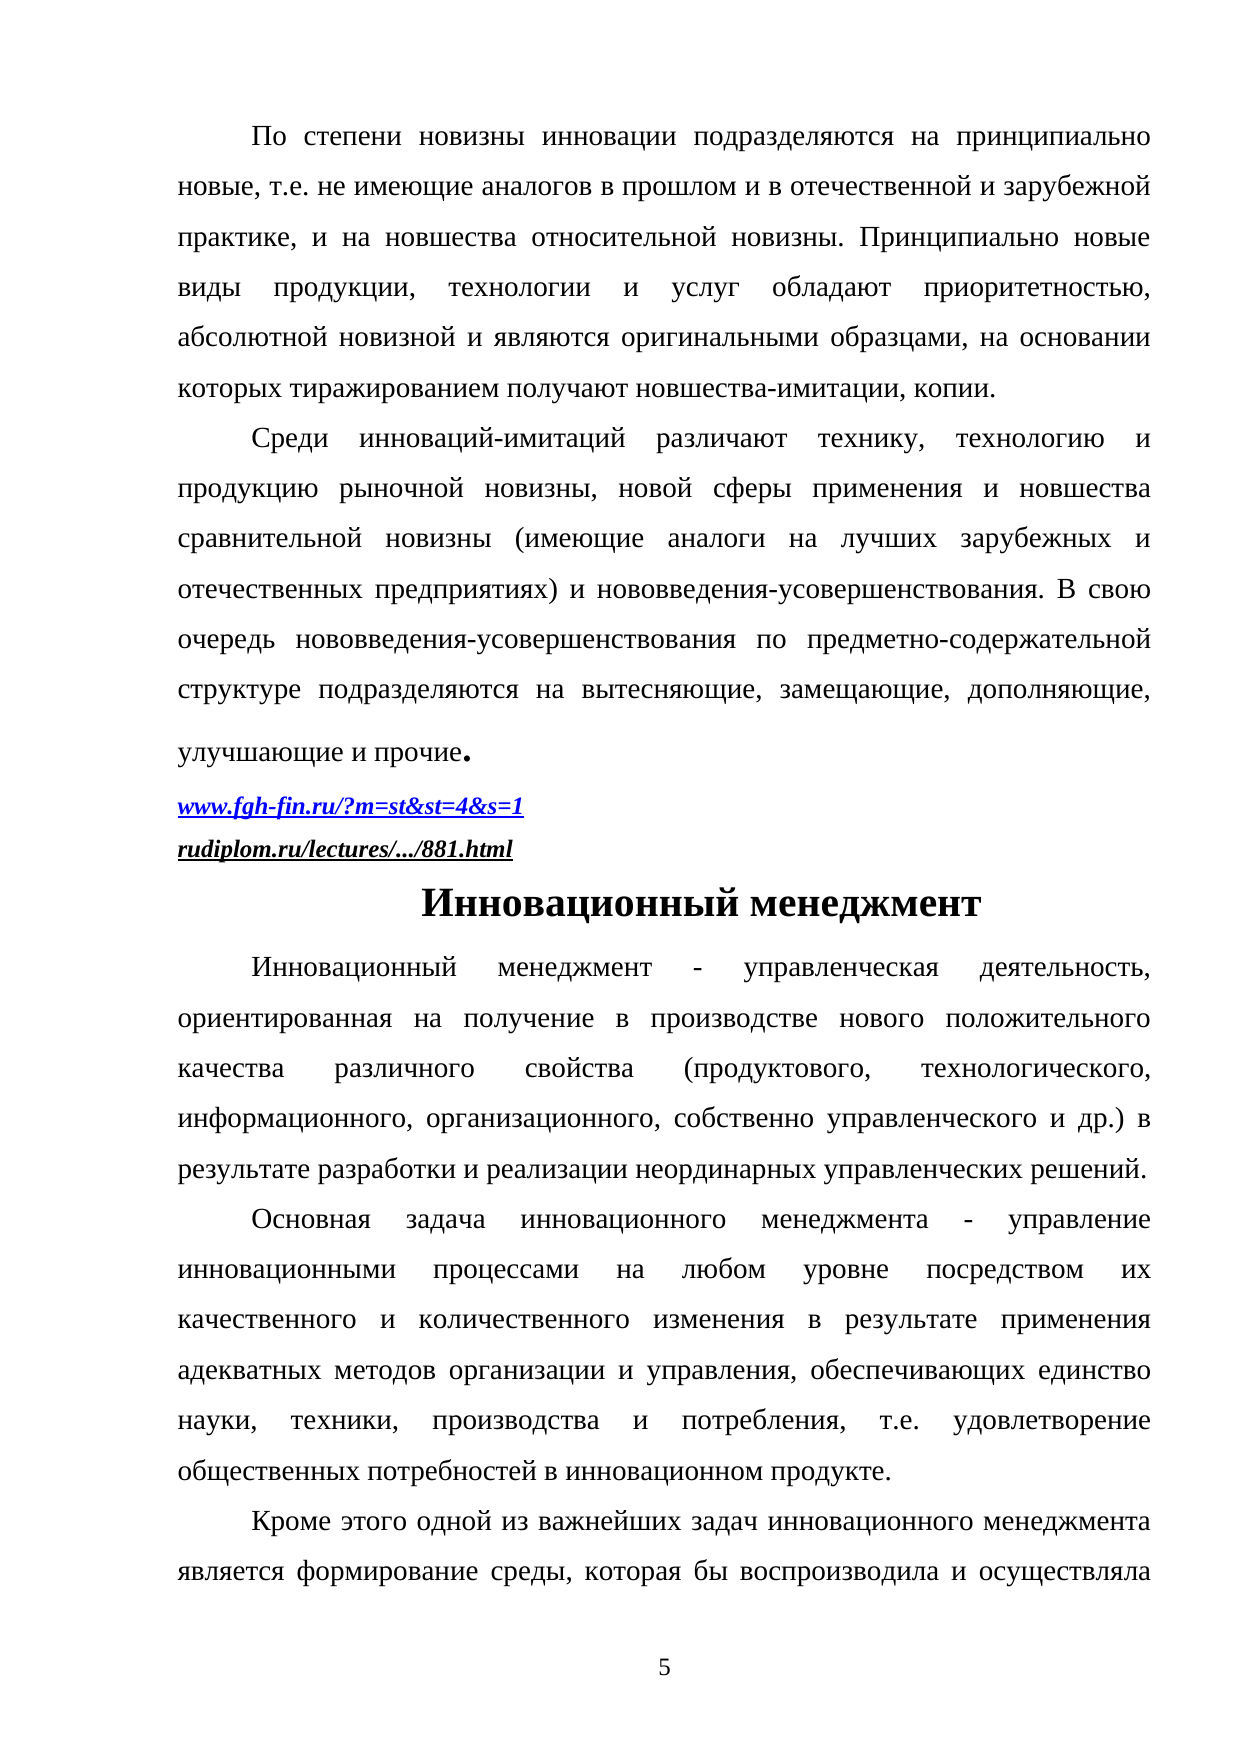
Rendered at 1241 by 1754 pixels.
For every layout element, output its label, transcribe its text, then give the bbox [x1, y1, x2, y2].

text По степени новизны инновации подразделяются на принципиально новые, т.е. не имеющие аналогов в прошлом и в отечественной и зарубежной практике, и на новшества относительной новизны. Принципиально новые виды продукции, технологии и услуг обладают приоритетностью, абсолютной новизной и являются оригинальными образцами, на основании которых тиражированием получают новшества-имитации, копии. [177, 118, 1152, 403]
text rudiplom.ru/lectures/.../881.html [177, 834, 1152, 863]
list Основная задача инновационного менеджмента - управление инновационными процессами на любом уровне посредством их качественного и количественного изменения в результате применения адекватных методов организации и управления, обеспечивающих единство науки, техники, производства и потребления, т.е. удовлетворение общественных потребностей в инновационном продукте. [177, 1201, 1152, 1486]
text Среди инноваций-имитаций различают технику, технологию и продукцию рыночной новизны, новой сферы применения и новшества сравнительной новизны (имеющие аналоги на лучших зарубежных и отечественных предприятиях) и нововведения-усовершенствования. В свою очередь нововведения-усовершенствования по предметно-содержательной структуре подразделяются на вытесняющие, замещающие, дополняющие, улучшающие и прочие. [177, 420, 1152, 770]
list Инновационный менеджмент [177, 878, 1152, 926]
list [177, 1503, 1152, 1587]
list Инновационный менеджмент - управленческая деятельность, ориентированная на получение в производстве нового положительного качества различного свойства (продуктового, технологического, информационного, организационного, собственно управленческого и др.) в результате разработки и реализации неординарных управленческих решений. [177, 949, 1152, 1184]
text www.fgh-fin.ru/?m=st&st=4&s=1 [177, 791, 1152, 820]
